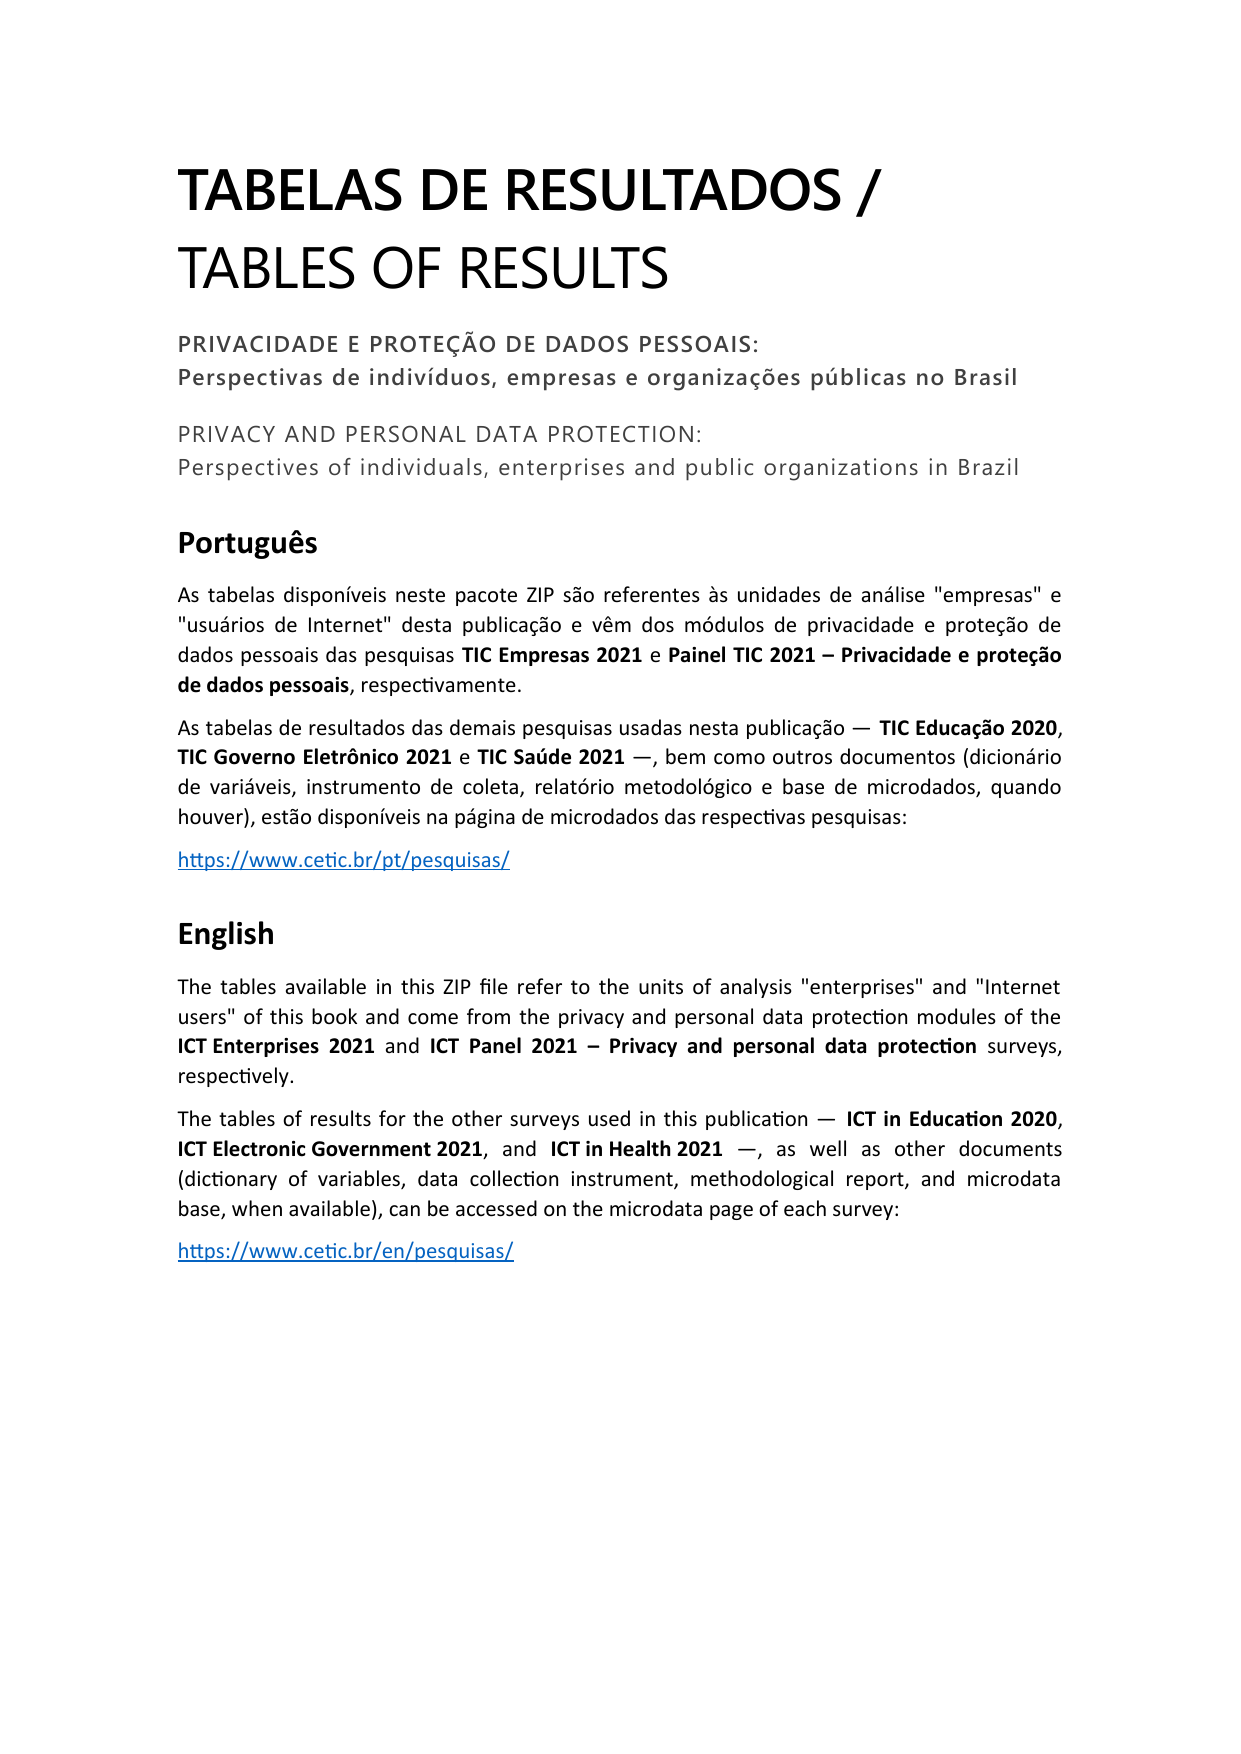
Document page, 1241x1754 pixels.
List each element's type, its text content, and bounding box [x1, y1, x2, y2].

text https://www.cetic.br/en/pesquisas/ [177, 1236, 1063, 1264]
subtitle PRIVACY AND PERSONAL DATA PROTECTION: Perspectives of individuals, enterprises and public organizations in Brazil [177, 418, 1063, 481]
subtitle Português [177, 521, 1063, 561]
subtitle PRIVACIDADE E PROTEÇÃO DE DADOS PESSOAIS: Perspectivas de indivíduos, empresas e organizações públicas no Brasil [177, 328, 1063, 391]
subtitle English [177, 912, 1063, 953]
text The tables available in this ZIP file refer to the units of analysis "enterprises" and "Internet users" of this book and come from the privacy and personal data protection modules of the ICT Enterprises 2021 and ICT Panel 2021 – Privacy and personal data protection surveys, respectively. [177, 972, 1063, 1089]
text As tabelas disponíveis neste pacote ZIP são referentes às unidades de análise "empresas" e "usuários de Internet" desta publicação e vêm dos módulos de privacidade e proteção de dados pessoais das pesquisas TIC Empresas 2021 e Painel TIC 2021 – Privacidade e proteção de dados pessoais, respectivamente. [177, 581, 1063, 698]
text The tables of results for the other surveys used in this publication — ICT in Education 2020, ICT Electronic Government 2021, and ICT in Health 2021 —, as well as other documents (dictionary of variables, data collection instrument, methodological report, and microdata base, when available), can be accessed on the microdata page of each survey: [177, 1104, 1063, 1222]
title TABELAS DE RESULTADOS / TABLES OF RESULTS [177, 148, 1063, 303]
text As tabelas de resultados das demais pesquisas usadas nesta publicação — TIC Educação 2020, TIC Governo Eletrônico 2021 e TIC Saúde 2021 —, bem como outros documentos (dicionário de variáveis, instrumento de coleta, relatório metodológico e base de microdados, quando houver), estão disponíveis na página de microdados das respectivas pesquisas: [177, 713, 1063, 830]
text https://www.cetic.br/pt/pesquisas/ [177, 845, 1063, 873]
